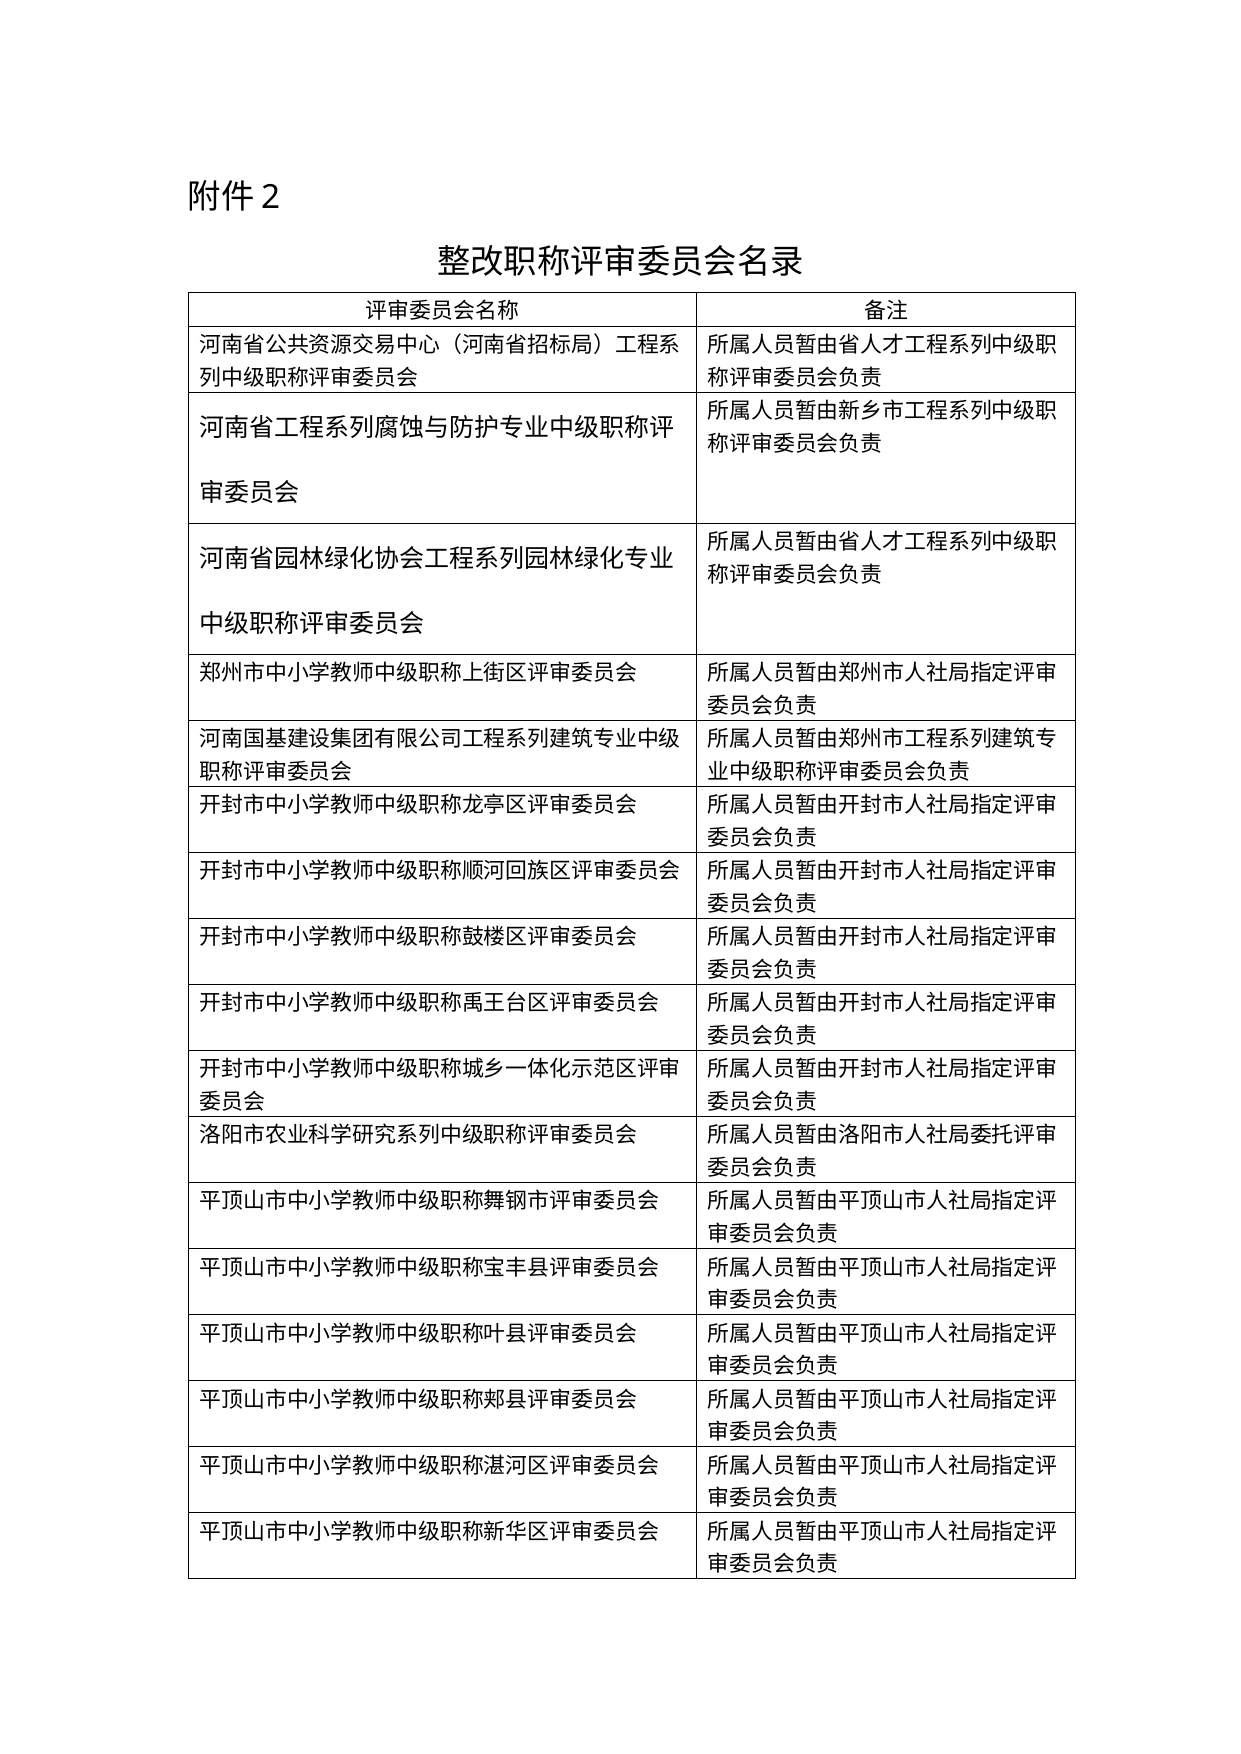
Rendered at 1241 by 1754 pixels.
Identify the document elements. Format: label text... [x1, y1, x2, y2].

table_cell 平顶山市中小学教师中级职称叶县评审委员会 [189, 1315, 696, 1380]
table_cell 开封市中小学教师中级职称禹王台区评审委员会 [189, 985, 696, 1050]
table_cell 所属人员暂由平顶山市人社局指定评审委员会负责 [697, 1381, 1075, 1446]
table_cell 平顶山市中小学教师中级职称舞钢市评审委员会 [189, 1183, 696, 1248]
table_header 评审委员会名称 [189, 293, 696, 326]
table_cell 平顶山市中小学教师中级职称湛河区评审委员会 [189, 1447, 696, 1512]
table_cell 开封市中小学教师中级职称顺河回族区评审委员会 [189, 853, 696, 918]
table_header 备注 [697, 293, 1075, 326]
table_cell 所属人员暂由平顶山市人社局指定评审委员会负责 [697, 1249, 1075, 1314]
table_cell 所属人员暂由开封市人社局指定评审委员会负责 [697, 787, 1075, 852]
table_cell 洛阳市农业科学研究系列中级职称评审委员会 [189, 1117, 696, 1182]
table_cell 所属人员暂由平顶山市人社局指定评审委员会负责 [697, 1183, 1075, 1248]
table_cell 所属人员暂由开封市人社局指定评审委员会负责 [697, 1051, 1075, 1116]
table_cell 所属人员暂由洛阳市人社局委托评审委员会负责 [697, 1117, 1075, 1182]
table_cell 平顶山市中小学教师中级职称新华区评审委员会 [189, 1513, 696, 1578]
table_cell 平顶山市中小学教师中级职称郏县评审委员会 [189, 1381, 696, 1446]
table_cell 所属人员暂由新乡市工程系列中级职称评审委员会负责 [697, 393, 1075, 523]
table_cell 河南省园林绿化协会工程系列园林绿化专业中级职称评审委员会 [189, 524, 696, 654]
table_cell 河南省公共资源交易中心（河南省招标局）工程系列中级职称评审委员会 [189, 327, 696, 392]
table_cell 郑州市中小学教师中级职称上街区评审委员会 [189, 655, 696, 720]
table_cell 河南国基建设集团有限公司工程系列建筑专业中级职称评审委员会 [189, 721, 696, 786]
table_cell 河南省工程系列腐蚀与防护专业中级职称评审委员会 [189, 393, 696, 523]
table_cell 所属人员暂由省人才工程系列中级职称评审委员会负责 [697, 524, 1075, 654]
table_cell 开封市中小学教师中级职称鼓楼区评审委员会 [189, 919, 696, 984]
table_cell 所属人员暂由开封市人社局指定评审委员会负责 [697, 853, 1075, 918]
table_cell 所属人员暂由郑州市人社局指定评审委员会负责 [697, 655, 1075, 720]
table_cell 平顶山市中小学教师中级职称宝丰县评审委员会 [189, 1249, 696, 1314]
table_cell 所属人员暂由开封市人社局指定评审委员会负责 [697, 985, 1075, 1050]
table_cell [697, 1513, 1075, 1578]
table_cell 所属人员暂由省人才工程系列中级职称评审委员会负责 [697, 327, 1075, 392]
table_cell 开封市中小学教师中级职称龙亭区评审委员会 [189, 787, 696, 852]
text 整改职称评审委员会名录 [187, 227, 1053, 292]
table_cell 所属人员暂由开封市人社局指定评审委员会负责 [697, 919, 1075, 984]
table_cell 开封市中小学教师中级职称城乡一体化示范区评审委员会 [189, 1051, 696, 1116]
table_cell 所属人员暂由郑州市工程系列建筑专业中级职称评审委员会负责 [697, 721, 1075, 786]
table_cell 所属人员暂由平顶山市人社局指定评审委员会负责 [697, 1447, 1075, 1512]
table_cell 所属人员暂由平顶山市人社局指定评审委员会负责 [697, 1315, 1075, 1380]
text 附件2 [187, 162, 1053, 227]
